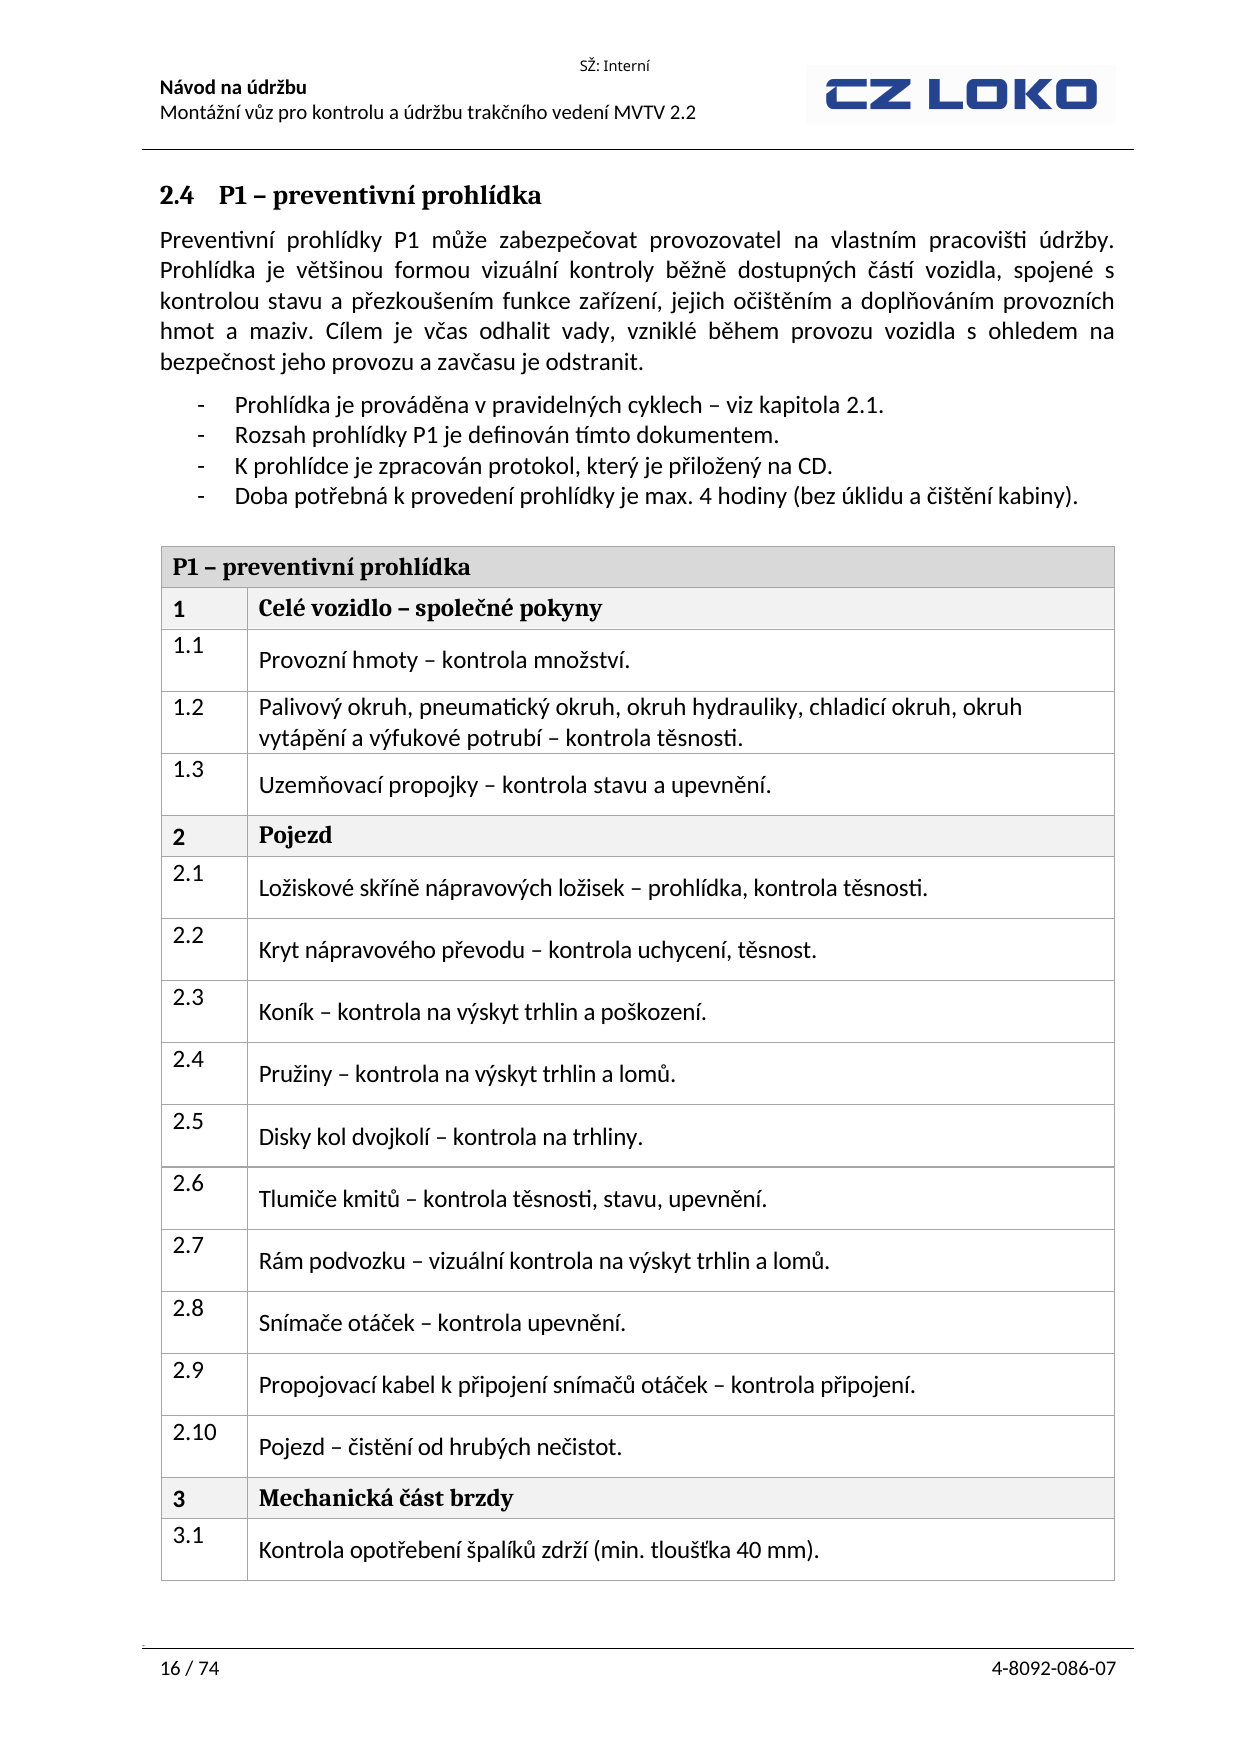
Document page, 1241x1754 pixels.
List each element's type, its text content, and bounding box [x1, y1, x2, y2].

table_cell Pojezd – čistění od hrubých nečistot. [248, 1416, 1114, 1477]
list K prohlídce je zpracován protokol, který je přiložený na CD. [197, 450, 1116, 481]
table_cell [162, 1519, 247, 1580]
table_cell Palivový okruh, pneumatický okruh, okruh hydrauliky, chladicí okruh, okruh vytápění a výfukové potrubí – kontrola těsnosti. [248, 692, 1114, 753]
list Rozsah prohlídky P1 je definován tímto dokumentem. [197, 419, 1116, 450]
table_cell [162, 1043, 247, 1104]
table_cell [162, 1354, 247, 1415]
table_cell Mechanická část brzdy [248, 1478, 1114, 1518]
table_cell Rám podvozku – vizuální kontrola na výskyt trhlin a lomů. [248, 1230, 1114, 1291]
table_cell [162, 857, 247, 918]
table_cell [162, 1292, 247, 1353]
list Doba potřebná k provedení prohlídky je max. 4 hodiny (bez úklidu a čištění kabiny). [197, 481, 1116, 511]
table_cell Kontrola opotřebení špalíků zdrží (min. tloušťka 40 mm). [248, 1519, 1114, 1580]
table_cell Uzemňovací propojky – kontrola stavu a upevnění. [248, 754, 1114, 815]
table_cell Celé vozidlo – společné pokyny [248, 588, 1114, 628]
table_cell [162, 919, 247, 980]
table_cell Disky kol dvojkolí – kontrola na trhliny. [248, 1105, 1114, 1166]
table_cell [162, 1230, 247, 1291]
table_cell Propojovací kabel k připojení snímačů otáček – kontrola připojení. [248, 1354, 1114, 1415]
table_cell Ložiskové skříně nápravových ložisek – prohlídka, kontrola těsnosti. [248, 857, 1114, 918]
table_cell Kryt nápravového převodu – kontrola uchycení, těsnost. [248, 919, 1114, 980]
table_cell [162, 630, 247, 691]
table_cell [162, 1416, 247, 1477]
table_header P1 – preventivní prohlídka [162, 547, 1114, 587]
table_cell Provozní hmoty – kontrola množství. [248, 630, 1114, 691]
table_cell [162, 1105, 247, 1166]
table_cell [162, 816, 247, 856]
table_cell Koník – kontrola na výskyt trhlin a poškození. [248, 981, 1114, 1042]
list Prohlídka je prováděna v pravidelných cyklech – viz kapitola 2.1. [197, 389, 1116, 419]
table_cell [162, 1478, 247, 1518]
table_cell Tlumiče kmitů – kontrola těsnosti, stavu, upevnění. [248, 1168, 1114, 1228]
table_cell [162, 981, 247, 1042]
table_cell Snímače otáček – kontrola upevnění. [248, 1292, 1114, 1353]
table_cell [162, 588, 247, 628]
picture [806, 65, 1117, 124]
table_cell [162, 754, 247, 815]
table_cell Pružiny – kontrola na výskyt trhlin a lomů. [248, 1043, 1114, 1104]
table_cell [162, 1168, 247, 1228]
table_cell [162, 692, 247, 753]
table_cell Pojezd [248, 816, 1114, 856]
subtitle P1 – preventivní prohlídka [159, 180, 1116, 211]
text Preventivní prohlídky P1 může zabezpečovat provozovatel na vlastním pracovišti údržby. Prohlídka je většinou formou vizuální kontroly běžně dostupných částí vozidla, spojené s kontrolou stavu a přezkoušením funkce zařízení, jejich očištěním a doplňováním provozních hmot a maziv. Cílem je včas odhalit vady, vzniklé během provozu vozidla s ohledem na bezpečnost jeho provozu a zavčasu je odstranit. [159, 224, 1116, 376]
